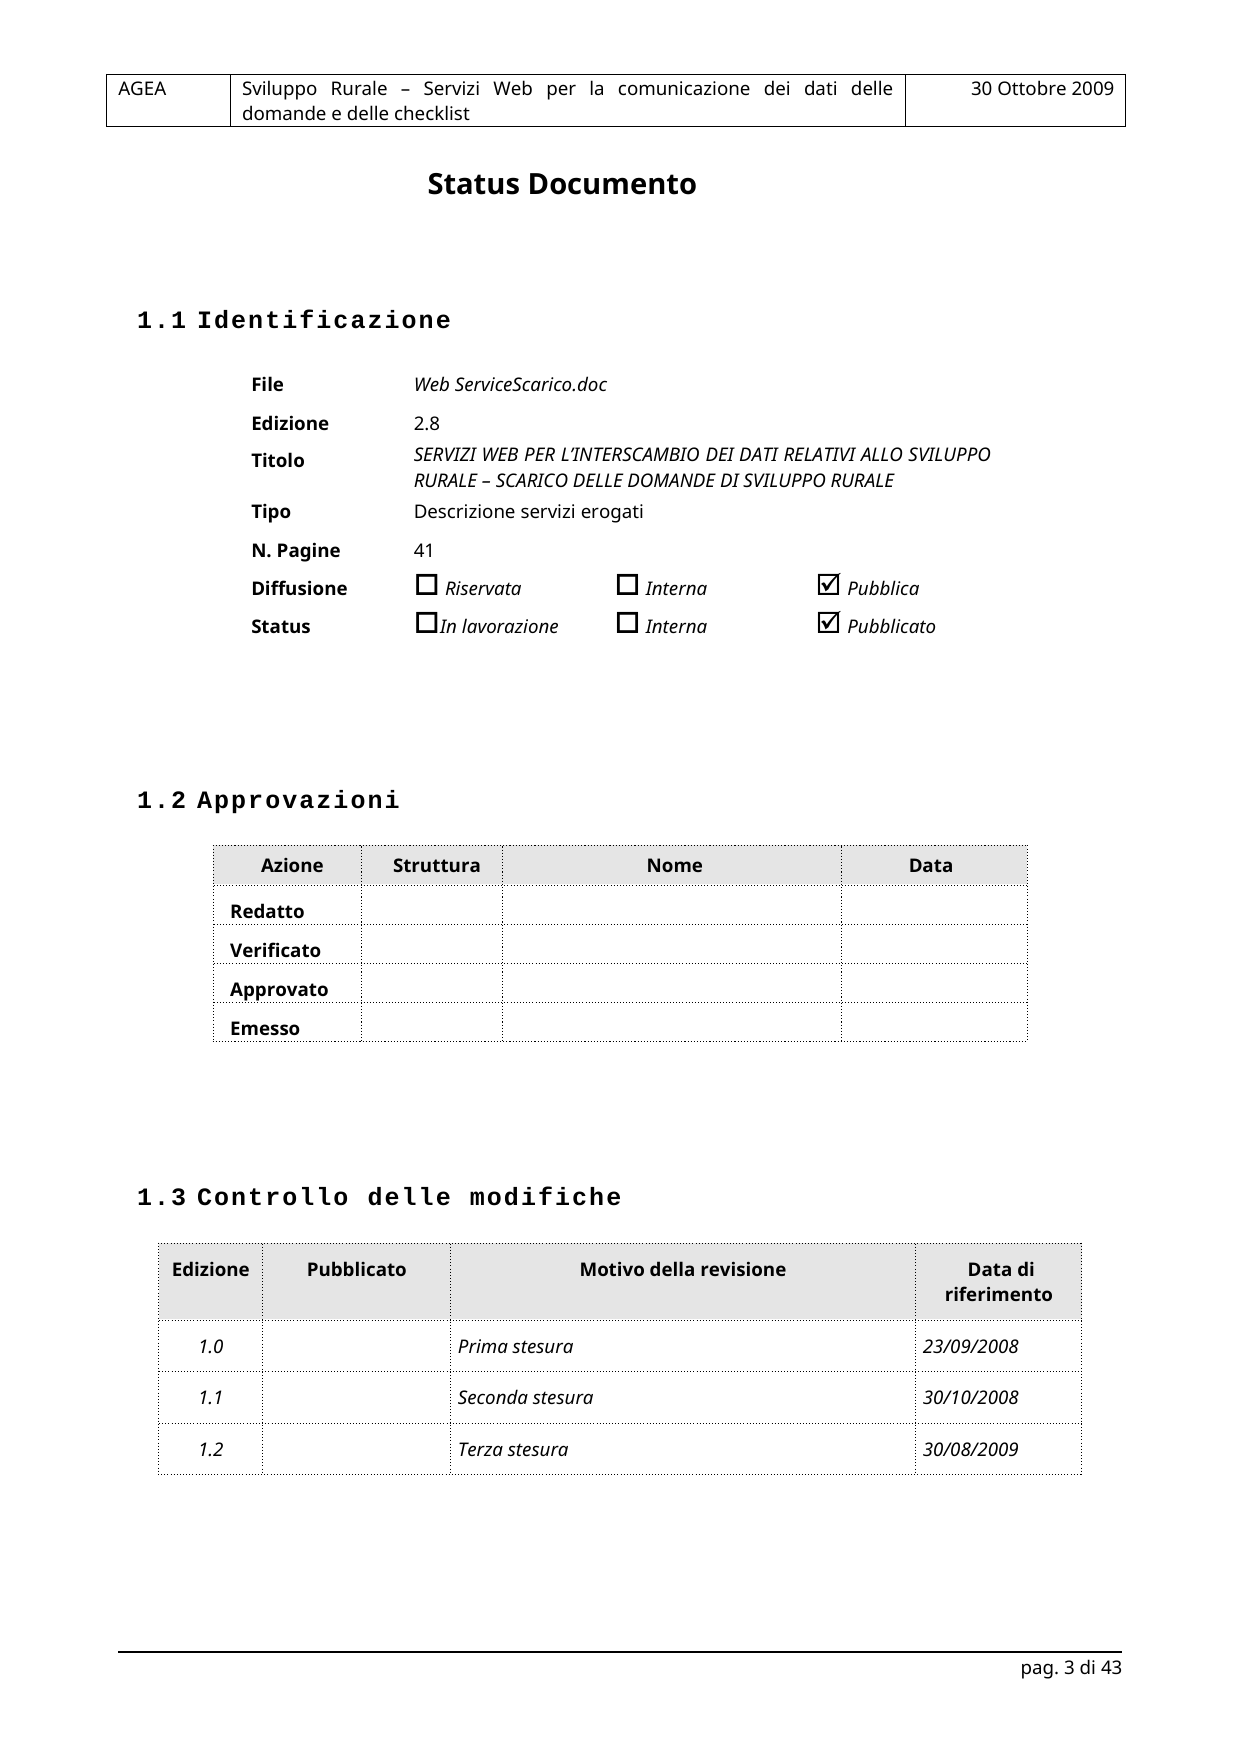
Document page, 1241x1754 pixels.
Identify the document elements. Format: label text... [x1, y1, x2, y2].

table_cell 1.2 [159, 1423, 263, 1474]
table_cell [842, 1002, 1027, 1041]
table_cell Verificato [213, 924, 362, 963]
table_cell [502, 1002, 842, 1041]
table_cell Terza stesura [450, 1423, 915, 1474]
table_header Edizione [159, 1243, 263, 1319]
table_cell 1.0 [159, 1320, 263, 1371]
table_cell Status [241, 607, 396, 645]
table_cell [362, 885, 502, 923]
table_cell [842, 963, 1027, 1002]
table_cell Tipo [241, 493, 396, 531]
subtitle Identificazione [137, 308, 1122, 336]
table_cell Riservata [396, 569, 597, 607]
table_cell [362, 1002, 502, 1041]
table_cell Pubblicato [798, 607, 999, 645]
table_cell 23/09/2008 [915, 1320, 1082, 1371]
table_cell In lavorazione [396, 607, 597, 645]
table_header Struttura [362, 845, 502, 884]
table_cell Emesso [213, 1002, 362, 1041]
table_cell [502, 924, 842, 963]
table_cell Titolo [241, 442, 396, 493]
table_header Data di riferimento [915, 1243, 1082, 1319]
table_header Motivo della revisione [450, 1243, 915, 1319]
table_cell SERVIZI WEB PER L’INTERSCAMBIO DEI DATI RELATIVI ALLO SVILUPPO RURALE – SCARICO DELLE DOMANDE DI SVILUPPO RURALE [396, 442, 999, 493]
table_cell [502, 963, 842, 1002]
subtitle Controllo delle modifiche [137, 1185, 1122, 1213]
table_header Data [842, 845, 1027, 884]
table_cell Pubblica [798, 569, 999, 607]
table_cell Interna [597, 607, 798, 645]
table_cell [263, 1320, 450, 1371]
table_header Web ServiceScarico.doc [396, 366, 999, 403]
table_cell Edizione [241, 404, 396, 442]
table_cell Prima stesura [450, 1320, 915, 1371]
subtitle Approvazioni [137, 788, 1122, 816]
table_header Pubblicato [263, 1243, 450, 1319]
table_cell Redatto [213, 885, 362, 923]
table_cell 30/10/2008 [915, 1371, 1082, 1423]
table_cell Interna [597, 569, 798, 607]
table_cell N. Pagine [241, 531, 396, 569]
table_cell 30/08/2009 [915, 1423, 1082, 1474]
table_cell 2.8 [396, 404, 999, 442]
table_header Nome [502, 845, 842, 884]
table_cell [362, 924, 502, 963]
table_header Status Documento [118, 151, 1004, 203]
table_cell [842, 924, 1027, 963]
table_header File [241, 366, 396, 403]
table_cell [362, 963, 502, 1002]
table_cell Diffusione [241, 569, 396, 607]
table_cell [842, 885, 1027, 923]
table_cell 41 [396, 531, 999, 569]
table_header Azione [213, 845, 362, 884]
table_cell Descrizione servizi erogati [396, 493, 999, 531]
table_cell [502, 885, 842, 923]
table_cell Approvato [213, 963, 362, 1002]
table_cell [263, 1371, 450, 1423]
table_cell 1.1 [159, 1371, 263, 1423]
table_cell Seconda stesura [450, 1371, 915, 1423]
table_cell [263, 1423, 450, 1474]
